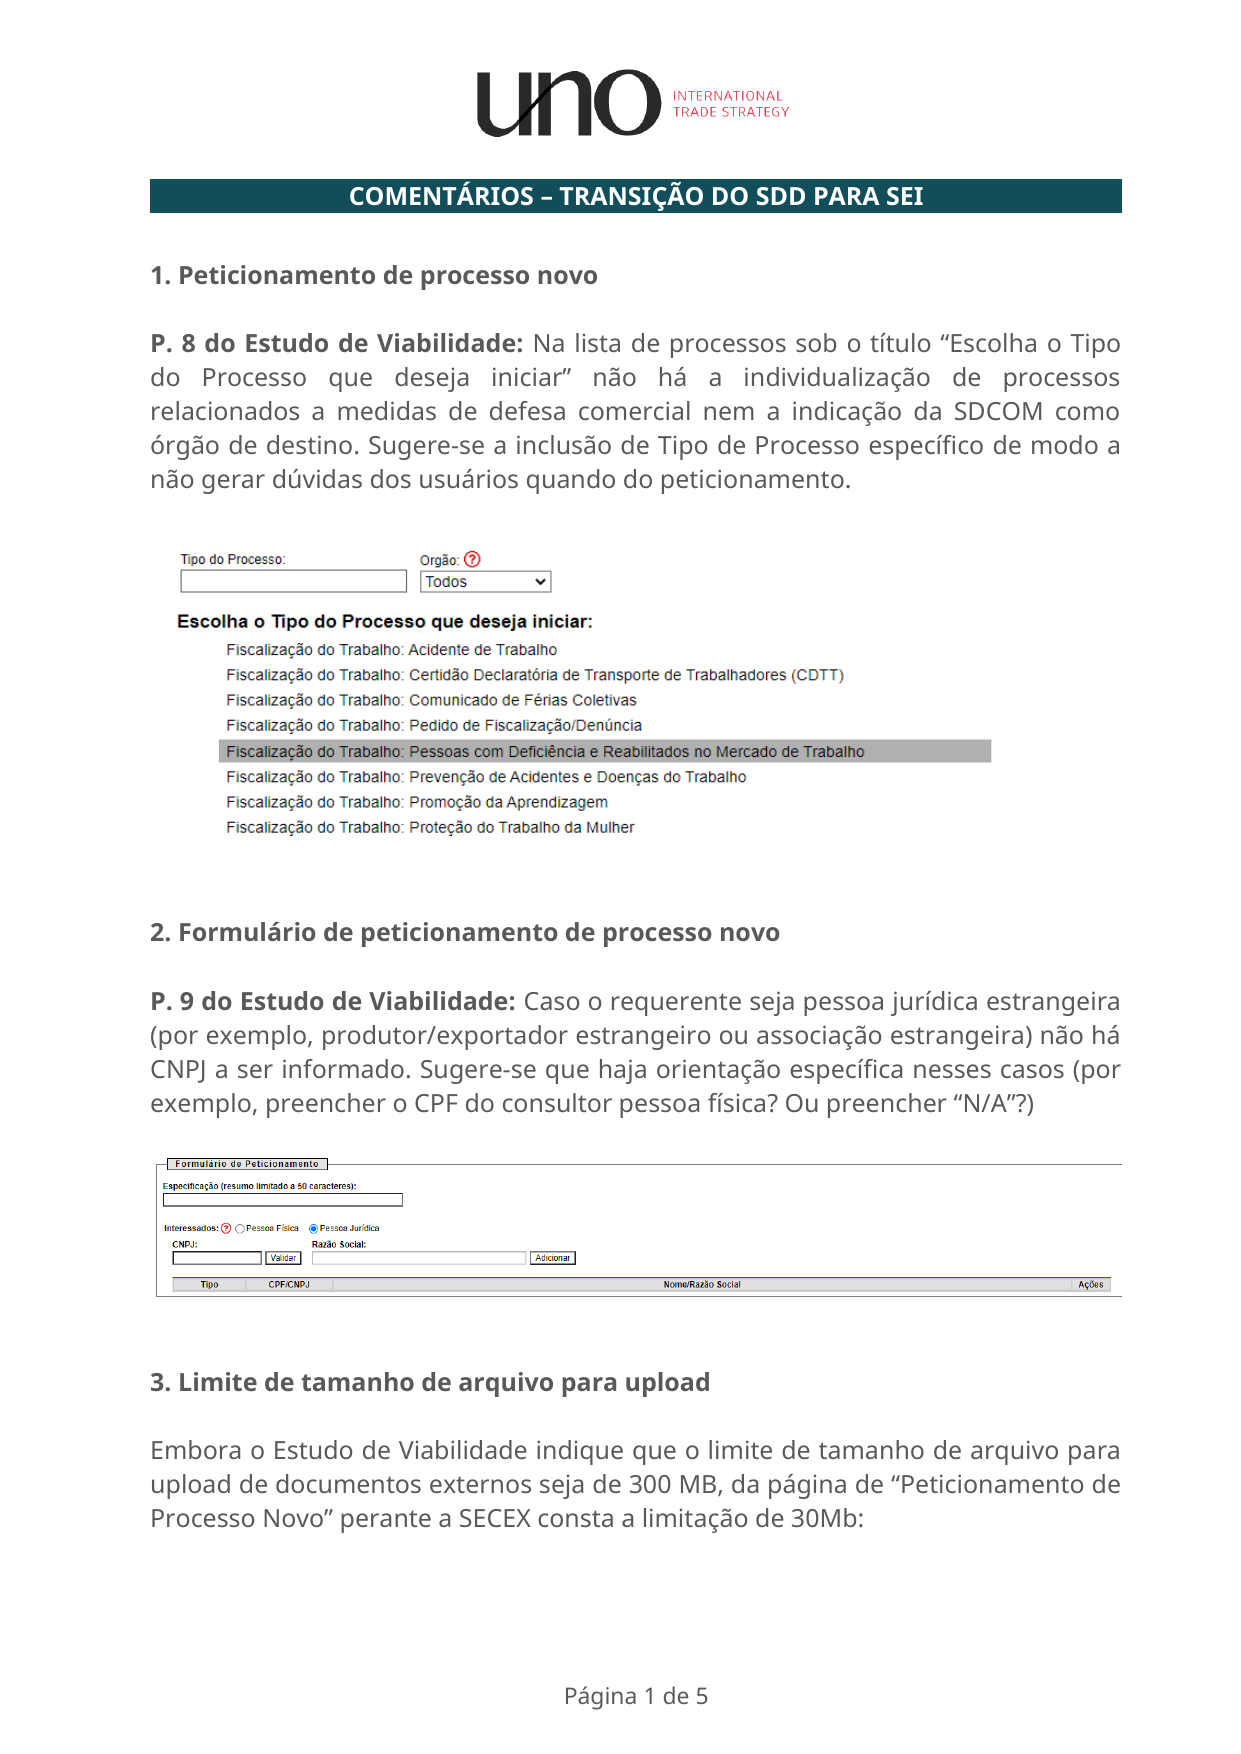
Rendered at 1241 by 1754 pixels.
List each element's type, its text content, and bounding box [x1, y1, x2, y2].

picture [150, 1153, 1123, 1297]
picture [456, 37, 813, 160]
text Embora o Estudo de Viabilidade indique que o limite de tamanho de arquivo para upload de documentos externos seja de 300 MB, da página de “Peticionamento de Processo Novo” perante a SECEX consta a limitação de 30Mb: [150, 1432, 1122, 1535]
text 1. Peticionamento de processo novo [150, 257, 1122, 291]
picture [150, 529, 1045, 847]
text 3. Limite de tamanho de arquivo para upload [150, 1364, 1122, 1398]
text P. 8 do Estudo de Viabilidade: Na lista de processos sob o título “Escolha o Tipo do Processo que deseja iniciar” não há a individualização de processos relacionados a medidas de defesa comercial nem a indicação da SDCOM como órgão de destino. Sugere-se a inclusão de Tipo de Processo específico de modo a não gerar dúvidas dos usuários quando do peticionamento. [150, 325, 1122, 496]
text 2. Formulário de peticionamento de processo novo [150, 915, 1122, 949]
text COMENTÁRIOS – TRANSIÇÃO DO SDD PARA SEI [150, 179, 1122, 213]
text P. 9 do Estudo de Viabilidade: Caso o requerente seja pessoa jurídica estrangeira (por exemplo, produtor/exportador estrangeiro ou associação estrangeira) não há CNPJ a ser informado. Sugere-se que haja orientação específica nesses casos (por exemplo, preencher o CPF do consultor pessoa física? Ou preencher “N/A”?) [150, 983, 1122, 1119]
